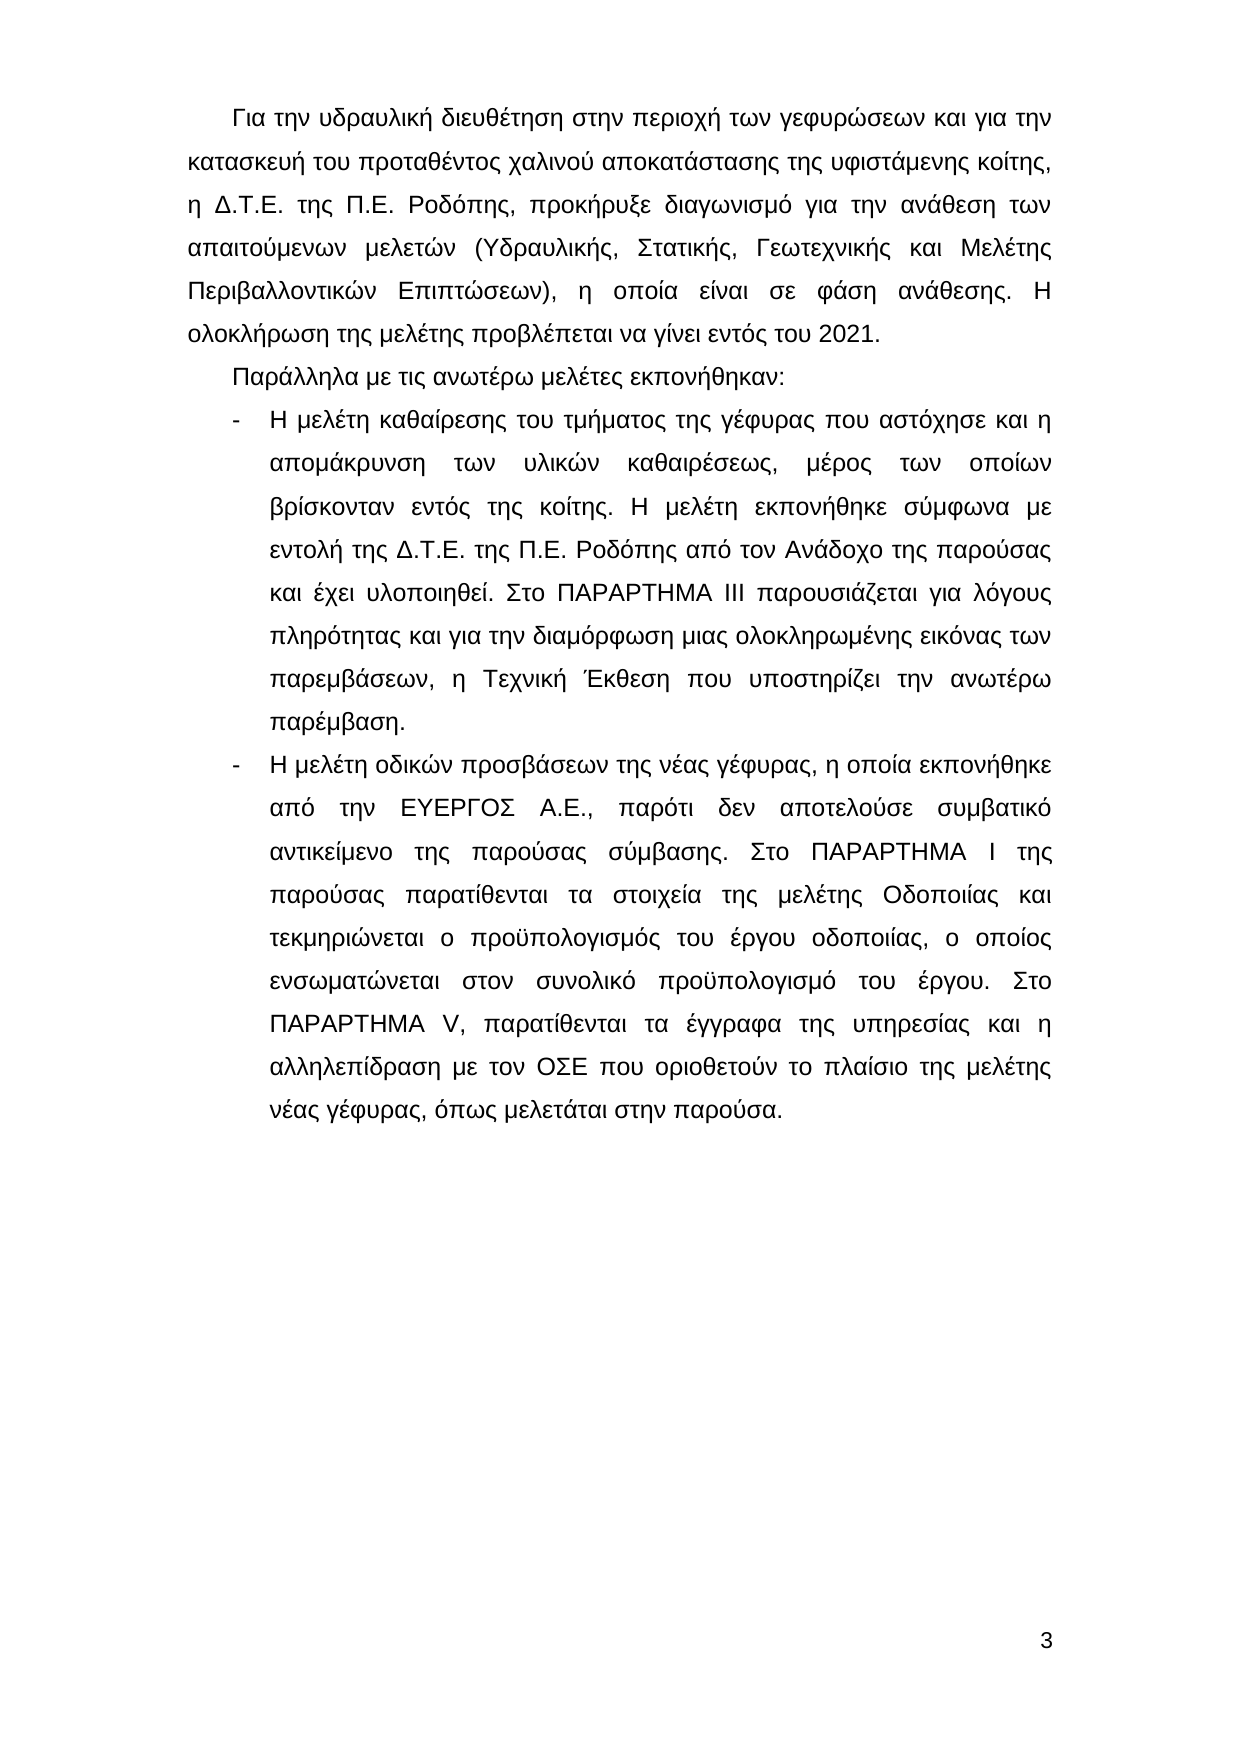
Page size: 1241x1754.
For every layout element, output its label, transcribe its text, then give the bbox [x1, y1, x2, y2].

list Η μελέτη οδικών προσβάσεων της νέας γέφυρας, η οποία εκπονήθηκε από την ΕΥΕΡΓΟΣ Α.Ε., παρότι δεν αποτελούσε συμβατικό αντικείμενο της παρούσας σύμβασης. Στο ΠΑΡΑΡΤΗΜΑ I της παρούσας παρατίθενται τα στοιχεία της μελέτης Οδοποιίας και τεκμηριώνεται ο προϋπολογισμός του έργου οδοποιίας, ο οποίος ενσωματώνεται στον συνολικό προϋπολογισμό του έργου. Στο ΠΑΡΑΡΤΗΜΑ V, παρατίθενται τα έγγραφα της υπηρεσίας και η αλληλεπίδραση με τον ΟΣΕ που οριοθετούν το πλαίσιο της μελέτης νέας γέφυρας, όπως μελετάται στην παρούσα. [232, 750, 1053, 1124]
text Για την υδραυλική διευθέτηση στην περιοχή των γεφυρώσεων και για την κατασκευή του προταθέντος χαλινού αποκατάστασης της υφιστάμενης κοίτης, η Δ.Τ.Ε. της Π.Ε. Ροδόπης, προκήρυξε διαγωνισμό για την ανάθεση των απαιτούμενων μελετών (Υδραυλικής, Στατικής, Γεωτεχνικής και Μελέτης Περιβαλλοντικών Επιπτώσεων), η οποία είναι σε φάση ανάθεσης. Η ολοκλήρωση της μελέτης προβλέπεται να γίνει εντός του 2021. [187, 103, 1053, 348]
text Παράλληλα με τις ανωτέρω μελέτες εκπονήθηκαν: [187, 362, 1053, 391]
list Η μελέτη καθαίρεσης του τμήματος της γέφυρας που αστόχησε και η απομάκρυνση των υλικών καθαιρέσεως, μέρος των οποίων βρίσκονταν εντός της κοίτης. Η μελέτη εκπονήθηκε σύμφωνα με εντολή της Δ.Τ.Ε. της Π.Ε. Ροδόπης από τον Ανάδοχο της παρούσας και έχει υλοποιηθεί. Στο ΠΑΡΑΡΤΗΜΑ ΙΙΙ παρουσιάζεται για λόγους πληρότητας και για την διαμόρφωση μιας ολοκληρωμένης εικόνας των παρεμβάσεων, η Τεχνική Έκθεση που υποστηρίζει την ανωτέρω παρέμβαση. [232, 405, 1053, 736]
